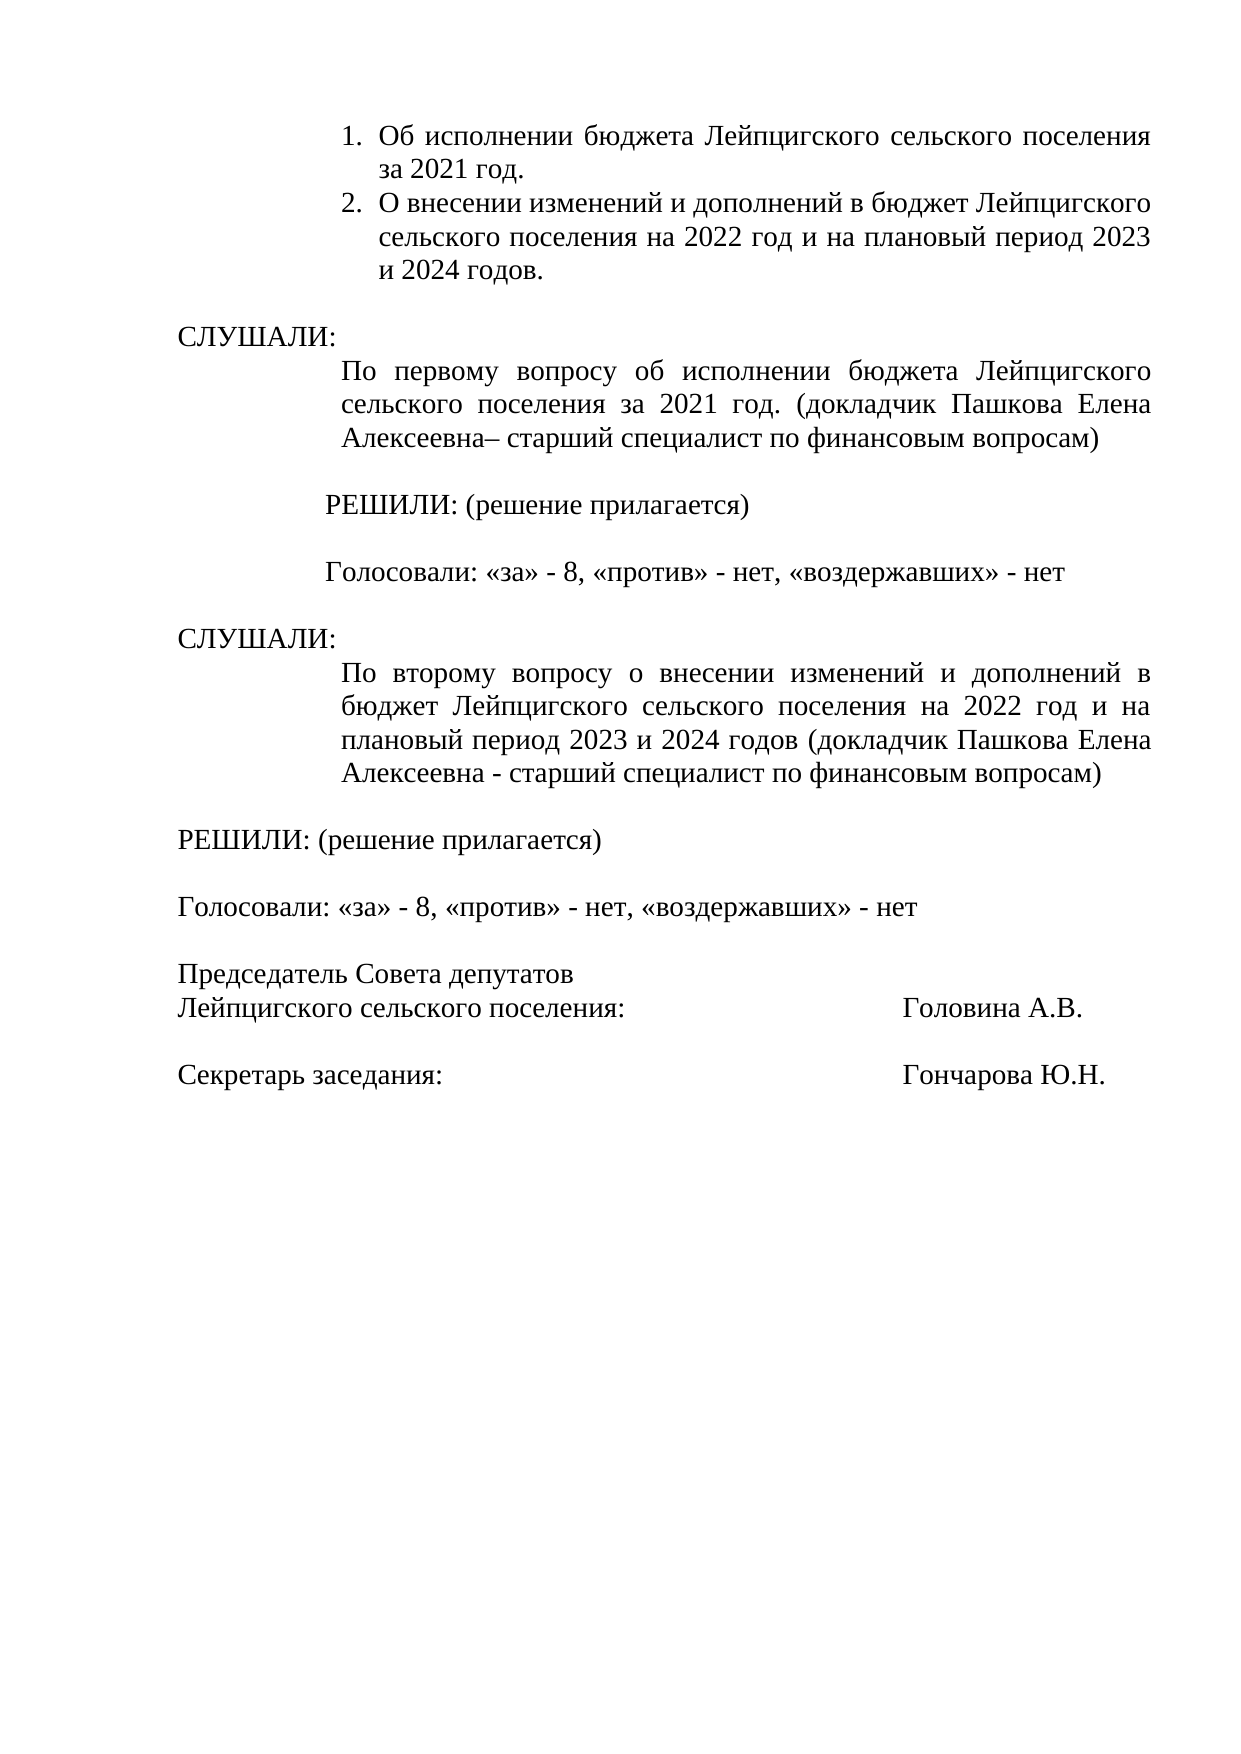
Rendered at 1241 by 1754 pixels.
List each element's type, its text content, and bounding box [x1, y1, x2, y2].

text Лейпцигского сельского поселения: Головина А.В. [177, 990, 1152, 1024]
text Секретарь заседания: Гончарова Ю.Н. [177, 1057, 1152, 1091]
text РЕШИЛИ: (решение прилагается) [325, 487, 1152, 521]
text По второму вопросу о внесении изменений и дополнений в бюджет Лейпцигского сельского поселения на 2022 год и на плановый период 2023 и 2024 годов (докладчик Пашкова Елена Алексеевна - старший специалист по финансовым вопросам) [341, 655, 1152, 789]
text Голосовали: «за» - 8, «против» - нет, «воздержавших» - нет [177, 889, 1152, 923]
text РЕШИЛИ: (решение прилагается) [177, 822, 1152, 856]
text Председатель Совета депутатов [177, 957, 1152, 990]
list О внесении изменений и дополнений в бюджет Лейпцигского сельского поселения на 2022 год и на плановый период 2023 и 2024 годов. [341, 185, 1152, 286]
list Об исполнении бюджета Лейпцигского сельского поселения за 2021 год. [341, 118, 1152, 185]
text По первому вопросу об исполнении бюджета Лейпцигского сельского поселения за 2021 год. (докладчик Пашкова Елена Алексеевна– старший специалист по финансовым вопросам) [341, 353, 1152, 453]
text СЛУШАЛИ: [177, 621, 1152, 655]
text СЛУШАЛИ: [177, 319, 1152, 353]
text Голосовали: «за» - 8, «против» - нет, «воздержавших» - нет [325, 554, 1152, 588]
